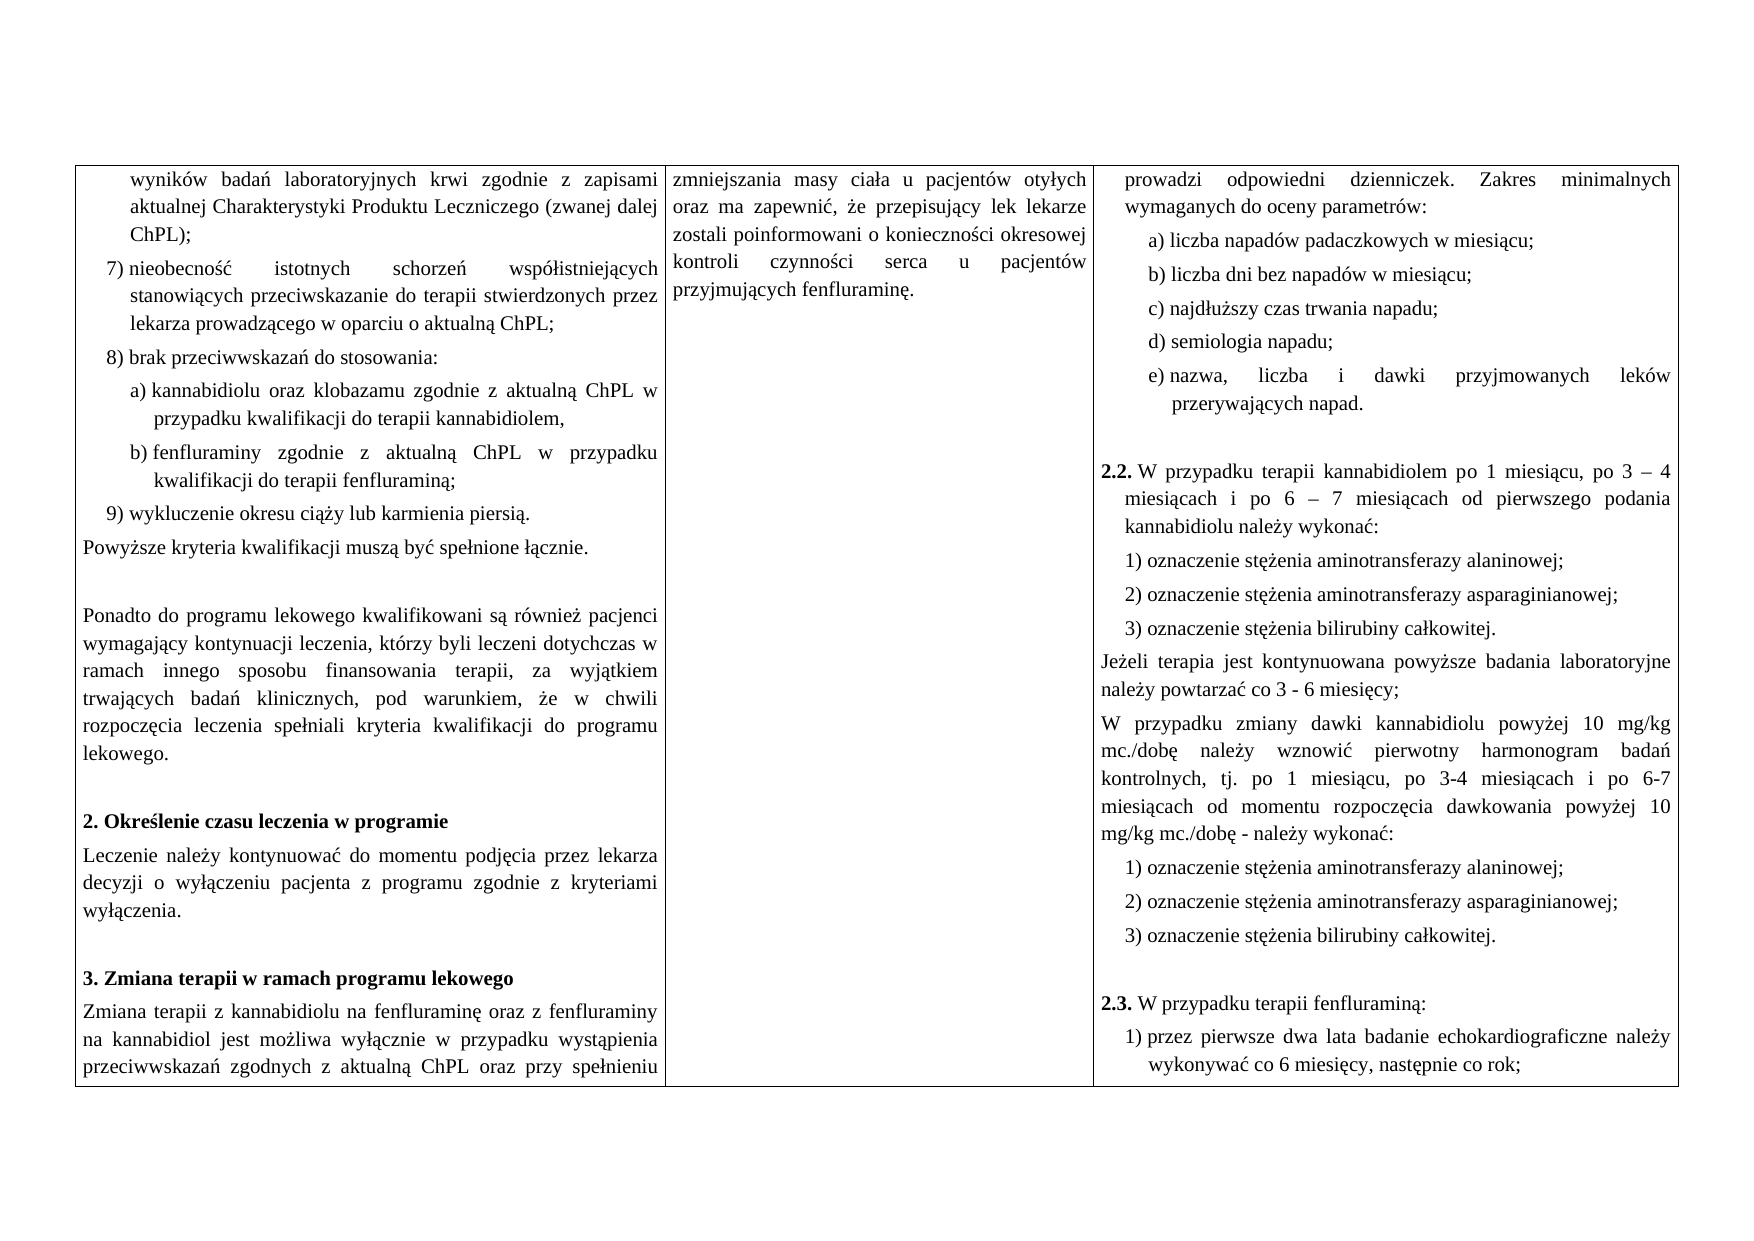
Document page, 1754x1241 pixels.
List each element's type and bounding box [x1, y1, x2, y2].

table_cell [666, 166, 1093, 1086]
table_cell [1094, 166, 1678, 1086]
table_cell [76, 166, 665, 1086]
